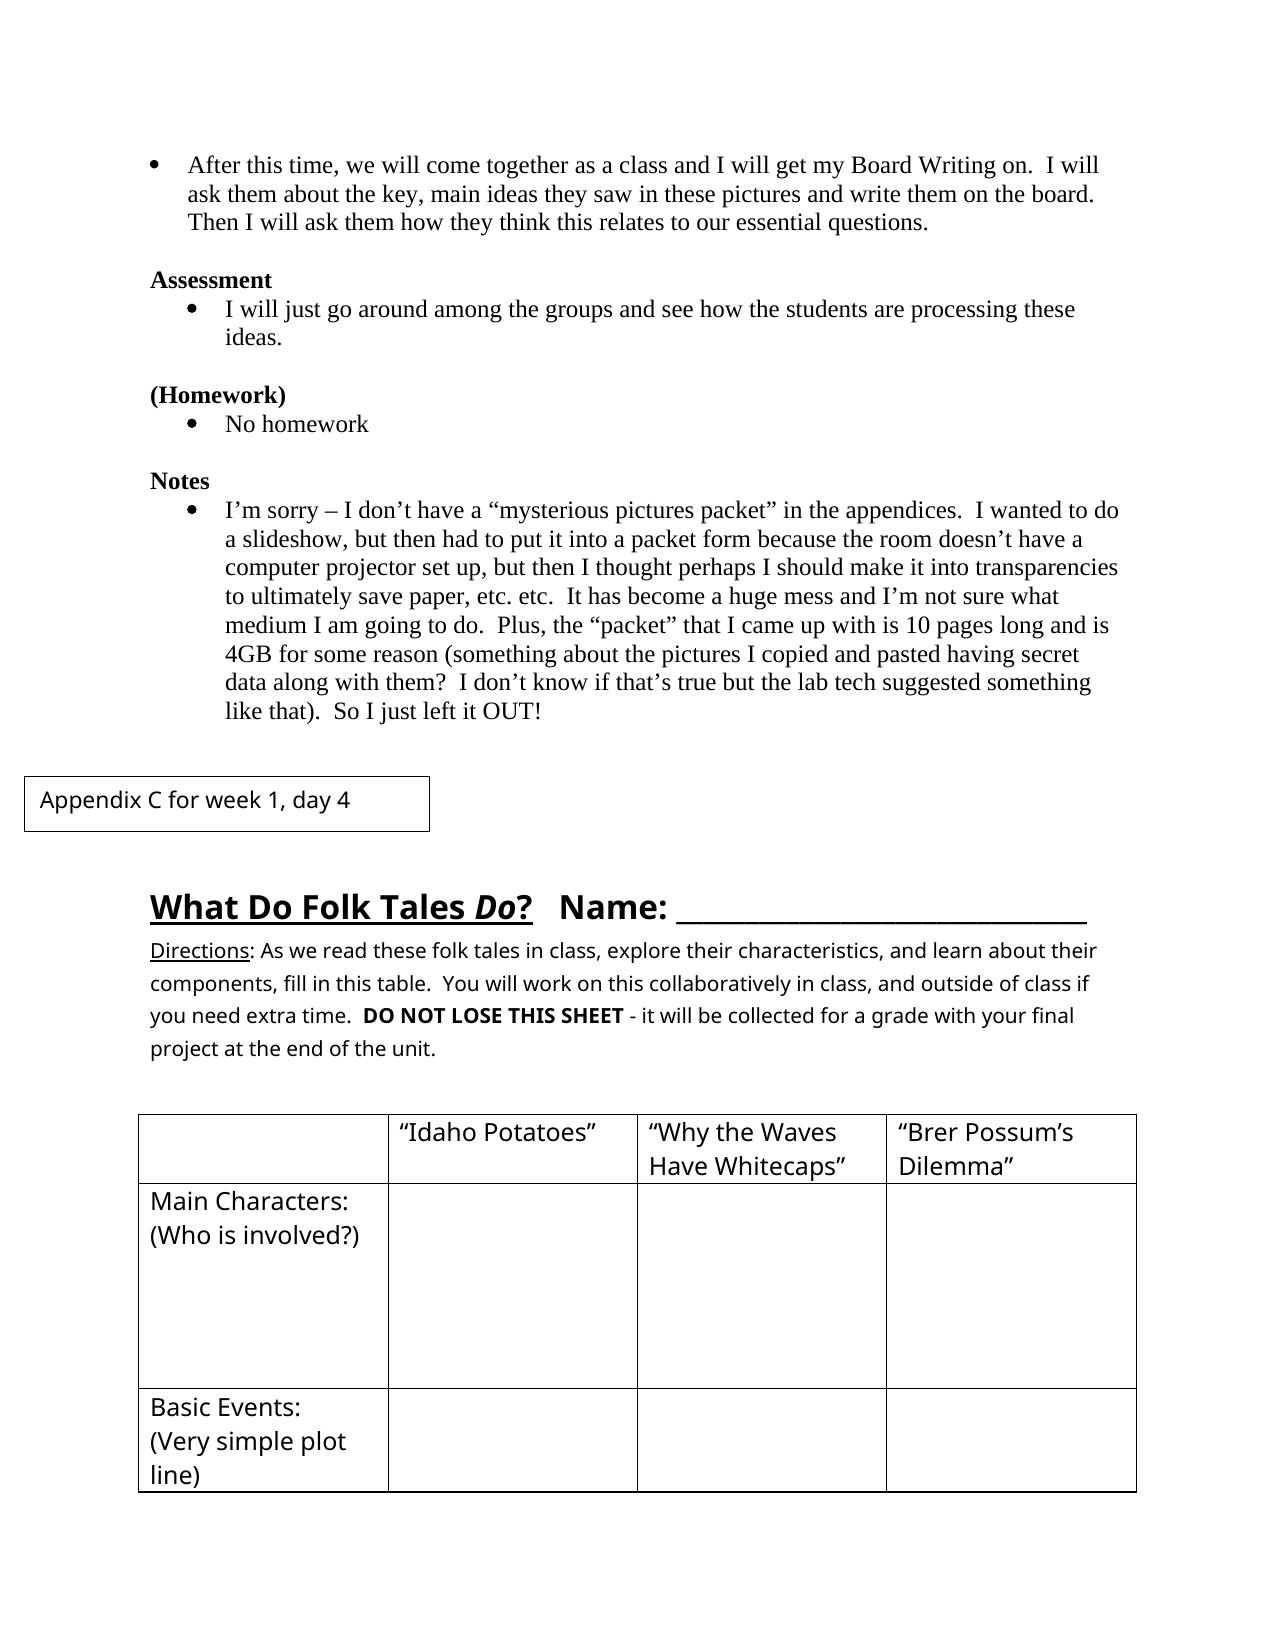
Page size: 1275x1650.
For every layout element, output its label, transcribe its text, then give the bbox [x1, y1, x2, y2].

table_cell [887, 1184, 1136, 1388]
table_cell Main Characters: (Who is involved?) [139, 1184, 388, 1388]
table_cell [887, 1389, 1136, 1491]
text (Homework) [150, 380, 1125, 409]
table_cell [638, 1184, 886, 1388]
list No homework [187, 409, 1125, 437]
table_header [139, 1115, 388, 1183]
list After this time, we will come together as a class and I will get my Board Writing on. I will ask them about the key, main ideas they saw in these pictures and write them on the board. Then I will ask them how they think this relates to our essential questions. [150, 150, 1125, 236]
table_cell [139, 1389, 388, 1491]
table_cell [389, 1389, 637, 1491]
text Assessment [150, 265, 1125, 294]
table_header “Why the Waves Have Whitecaps” [638, 1115, 886, 1183]
table_header “Idaho Potatoes” [389, 1115, 637, 1183]
list I’m sorry – I don’t have a “mysterious pictures packet” in the appendices. I wanted to do a slideshow, but then had to put it into a packet form because the room doesn’t have a computer projector set up, but then I thought perhaps I should make it into transparencies to ultimately save paper, etc. etc. It has become a huge mess and I’m not sure what medium I am going to do. Plus, the “packet” that I came up with is 10 pages long and is 4GB for some reason (something about the pictures I copied and pasted having secret data along with them? I don’t know if that’s true but the lab tech suggested something like that). So I just left it OUT! [187, 495, 1125, 725]
text Notes [150, 466, 1125, 495]
table_cell [389, 1184, 637, 1388]
list I will just go around among the groups and see how the students are processing these ideas. [187, 294, 1125, 351]
text What Do Folk Tales Do? Name: ______________________________ [150, 884, 1125, 929]
table_header “Brer Possum’s Dilemma” [887, 1115, 1136, 1183]
text Directions: As we read these folk tales in class, explore their characteristics, and learn about their components, fill in this table. You will work on this collaboratively in class, and outside of class if you need extra time. DO NOT LOSE THIS SHEET - it will be collected for a grade with your final project at the end of the unit. [150, 936, 1125, 1062]
table_cell [638, 1389, 886, 1491]
